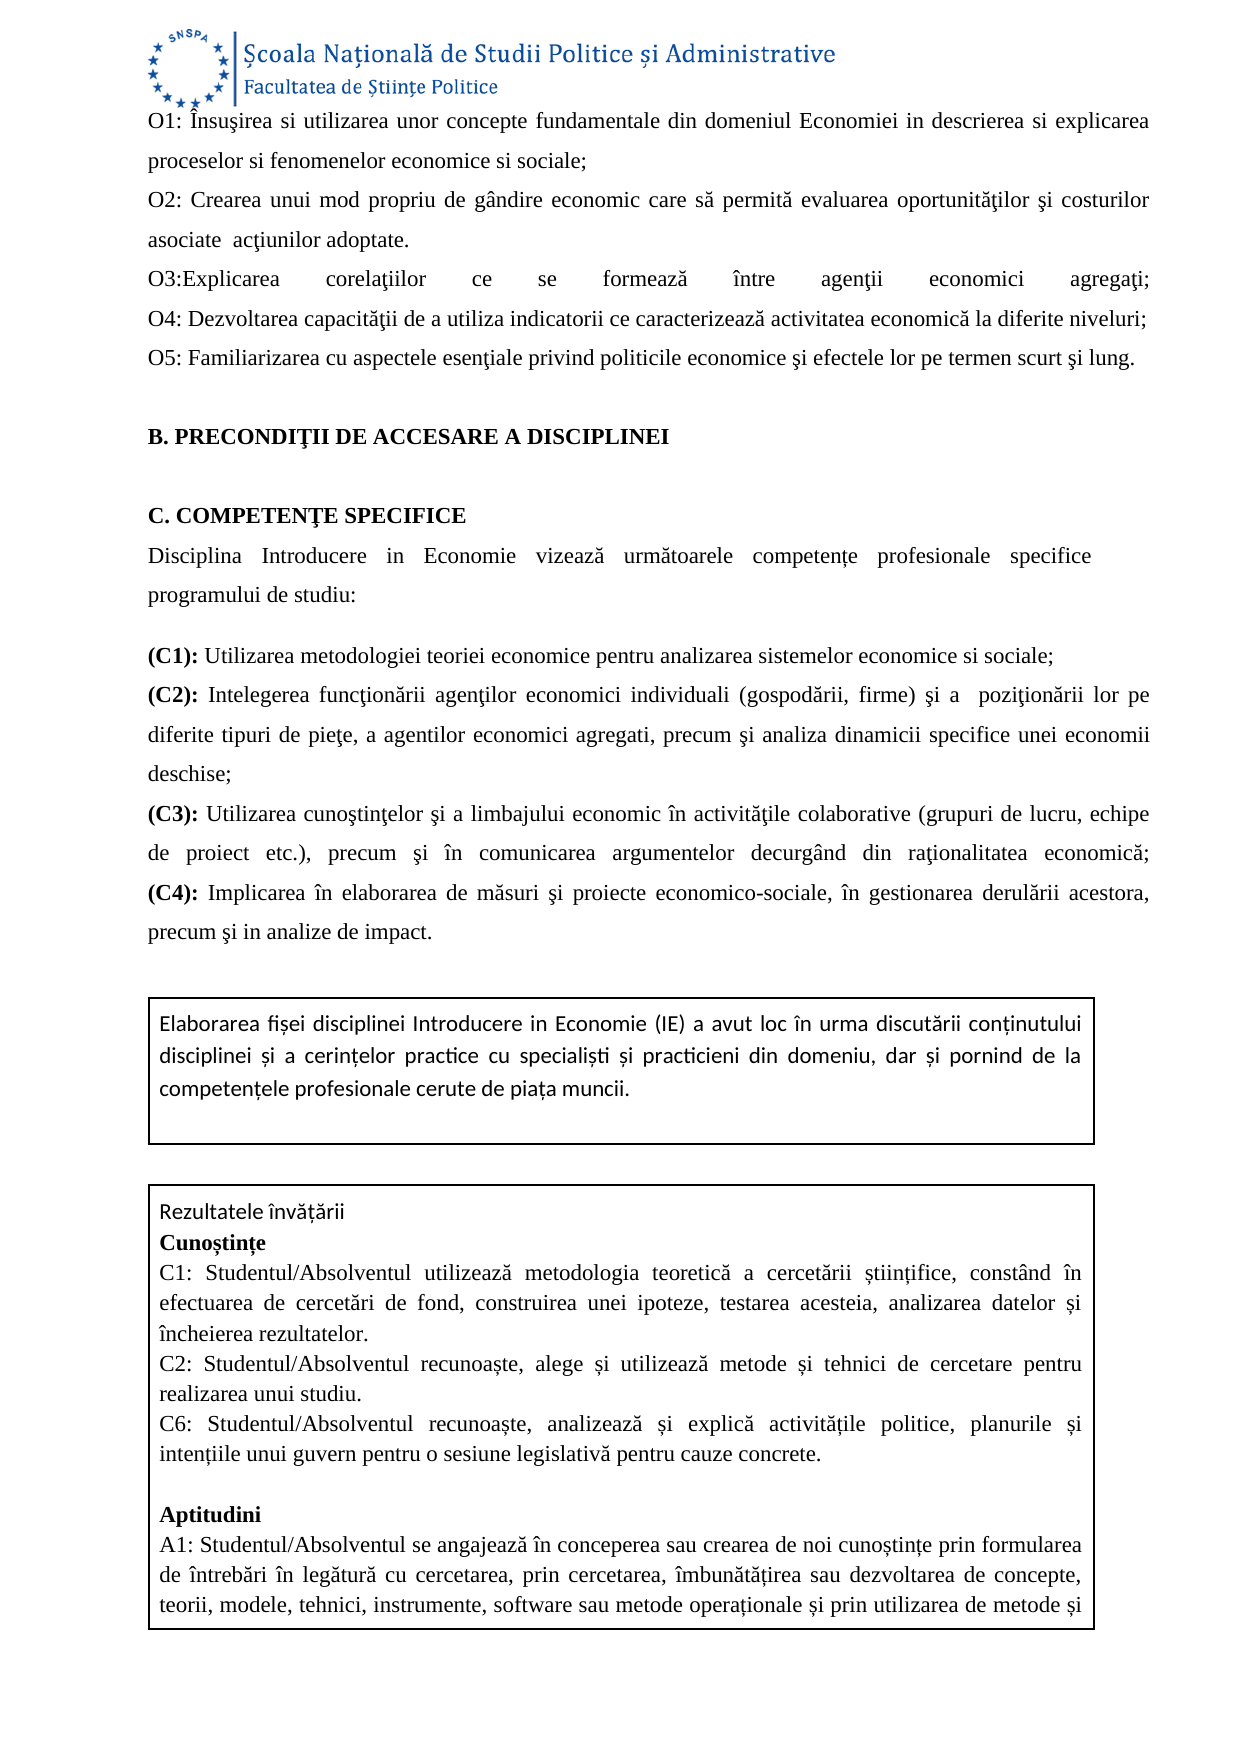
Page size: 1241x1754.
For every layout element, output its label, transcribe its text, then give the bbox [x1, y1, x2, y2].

text O3:Explicarea corelaţiilor ce se formează între agenţii economici agregaţi; O4: Dezvoltarea capacităţii de a utiliza indicatorii ce caracterizează activitatea economică la diferite niveluri; [148, 266, 1152, 331]
text Disciplina Introducere in Economie vizează următoarele competențe profesionale specifice programului de studiu: [148, 542, 1093, 608]
text B. PRECONDIŢII DE ACCESARE A DISCIPLINEI [148, 423, 1152, 450]
text (C1): Utilizarea metodologiei teoriei economice pentru analizarea sistemelor economice si sociale; [148, 642, 1152, 668]
text O2: Crearea unui mod propriu de gândire economic care să permită evaluarea oportunităţilor şi costurilor asociate acţiunilor adoptate. [148, 187, 1152, 252]
text O5: Familiarizarea cu aspectele esenţiale privind politicile economice şi efectele lor pe termen scurt şi lung. [148, 344, 1152, 371]
text (C3): Utilizarea cunoştinţelor şi a limbajului economic în activităţile colaborative (grupuri de lucru, echipe de proiect etc.), precum şi în comunicarea argumentelor decurgând din raţionalitatea economică; (C4): Implicarea în elaborarea de măsuri şi proiecte economico-sociale, în gestionarea derulării acestora, precum şi in analize de impact. [148, 799, 1152, 944]
text C. COMPETENŢE SPECIFICE [148, 502, 1152, 529]
picture [147, 29, 836, 108]
text O1: Însuşirea si utilizarea unor concepte fundamentale din domeniul Economiei in descrierea si explicarea proceselor si fenomenelor economice si sociale; [148, 108, 1152, 173]
text (C2): Intelegerea funcţionării agenţilor economici individuali (gospodării, firme) şi a poziţionării lor pe diferite tipuri de pieţe, a agentilor economici agregati, precum şi analiza dinamicii specifice unei economii deschise; [148, 681, 1152, 786]
